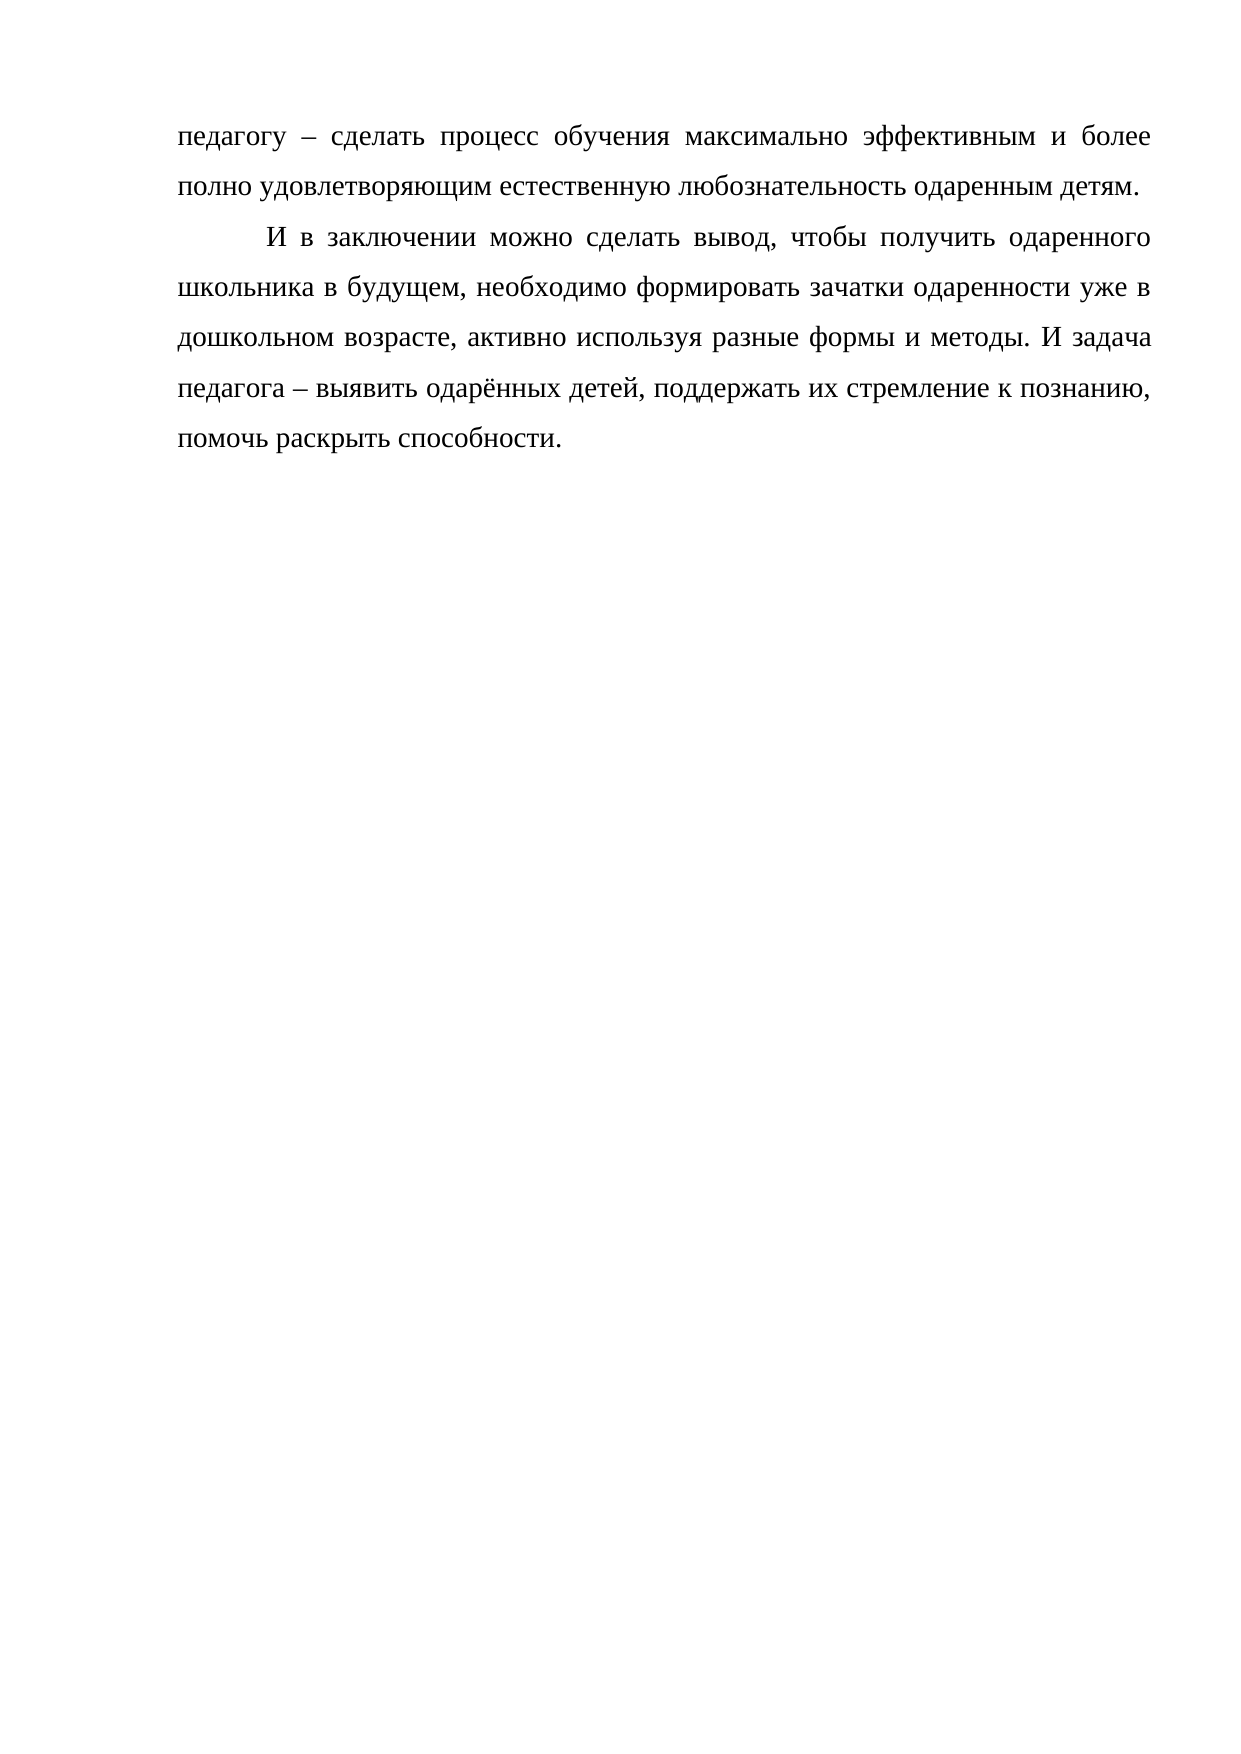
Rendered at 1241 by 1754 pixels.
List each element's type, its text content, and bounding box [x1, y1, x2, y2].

text И в заключении можно сделать вывод, чтобы получить одаренного школьника в будущем, необходимо формировать зачатки одаренности уже в дошкольном возрасте, активно используя разные формы и методы. И задача педагога – выявить одарённых детей, поддержать их стремление к познанию, помочь раскрыть способности. [177, 219, 1152, 453]
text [177, 118, 1152, 202]
